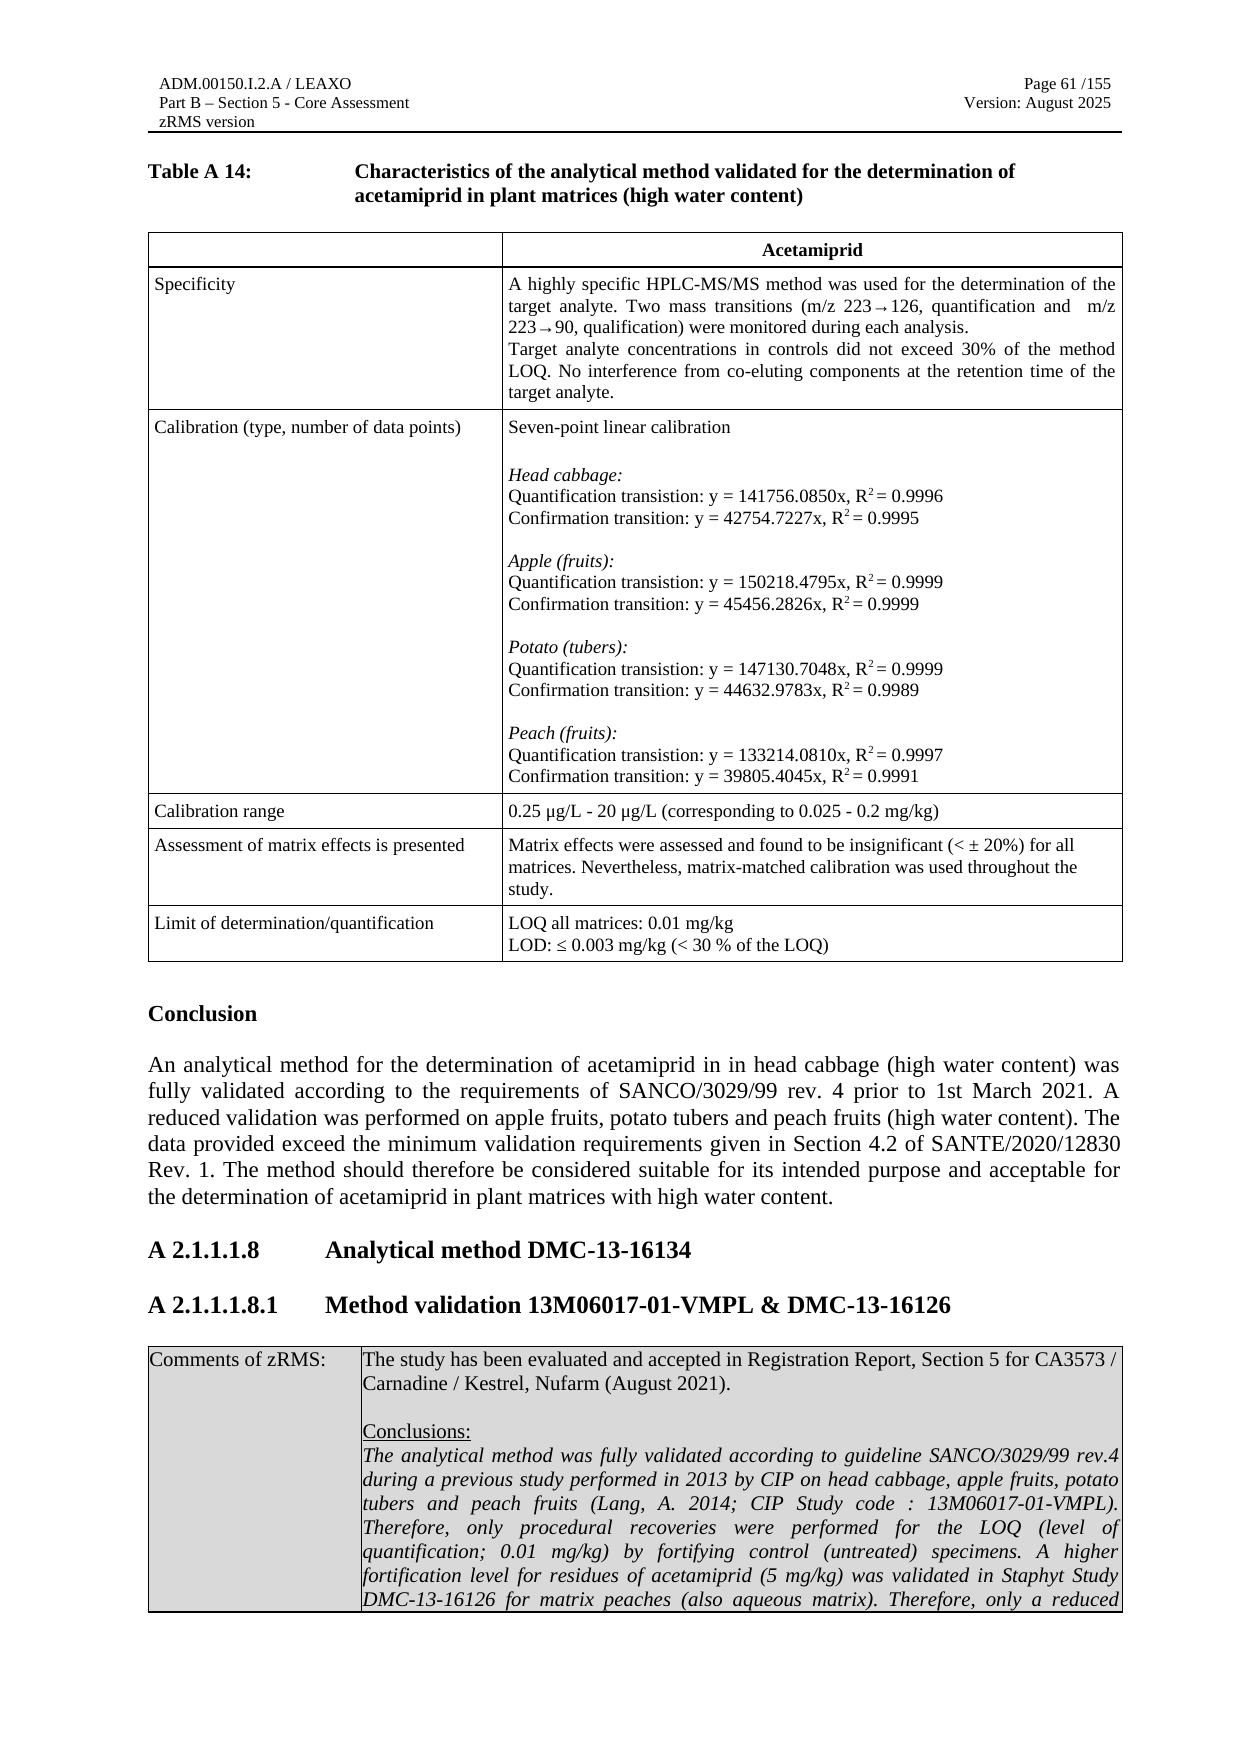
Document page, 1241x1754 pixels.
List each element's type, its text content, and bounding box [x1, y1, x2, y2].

text Table A 14: Characteristics of the analytical method validated for the determination of acetamiprid in plant matrices (high water content) [148, 159, 1122, 207]
text Conclusion [148, 999, 1122, 1026]
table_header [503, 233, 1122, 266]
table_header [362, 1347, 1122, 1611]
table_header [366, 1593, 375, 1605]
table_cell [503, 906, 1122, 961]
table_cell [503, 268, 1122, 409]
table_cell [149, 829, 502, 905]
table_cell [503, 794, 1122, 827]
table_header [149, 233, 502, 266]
text Method validation 13M06017-01-VMPL & DMC-13-16126 [148, 1291, 1122, 1319]
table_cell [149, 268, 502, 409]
text Analytical method DMC-13-16134 [148, 1235, 1122, 1264]
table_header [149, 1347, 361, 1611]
text An analytical method for the determination of acetamiprid in in head cabbage (high water content) was fully validated according to the requirements of SANCO/3029/99 rev. 4 prior to 1st March 2021. A reduced validation was performed on apple fruits, potato tubers and peach fruits (high water content). The data provided exceed the minimum validation requirements given in Section 4.2 of SANTE/2020/12830 Rev. 1. The method should therefore be considered suitable for its intended purpose and acceptable for the determination of acetamiprid in plant matrices with high water content. [148, 1051, 1122, 1209]
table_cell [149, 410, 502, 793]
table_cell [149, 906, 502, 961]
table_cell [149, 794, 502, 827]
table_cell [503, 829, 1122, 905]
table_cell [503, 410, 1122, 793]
